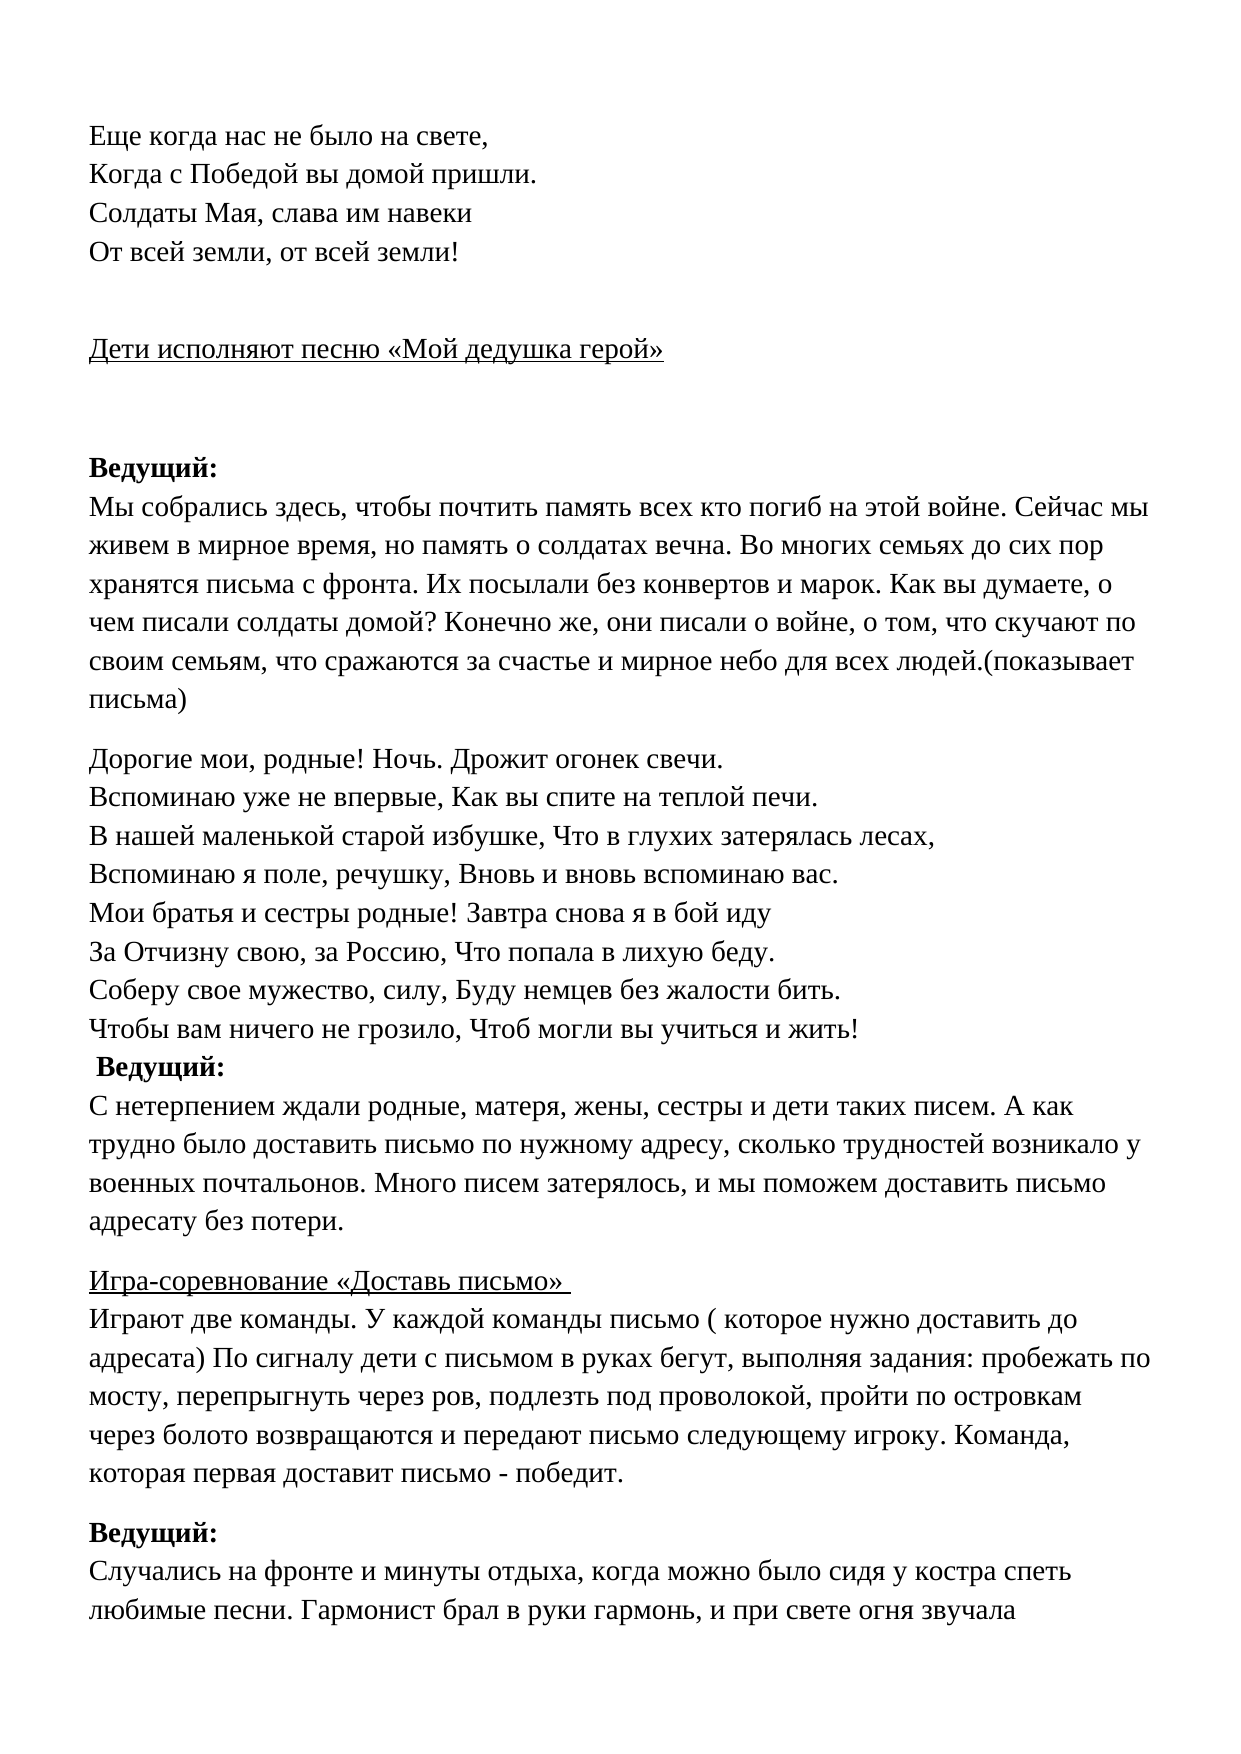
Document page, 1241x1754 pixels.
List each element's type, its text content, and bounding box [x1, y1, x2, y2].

text Ведущий: Мы собрались здесь, чтобы почтить память всех кто погиб на этой войне. Сейчас мы живем в мирное время, но память о солдатах вечна. Во многих семьях до сих пор хранятся письма с фронта. Их посылали без конвертов и марок. Как вы думаете, о чем писали солдаты домой? Конечно же, они писали о войне, о том, что скучают по своим семьям, что сражаются за счастье и мирное небо для всех людей.(показывает письма) [88, 450, 1152, 715]
text Дети исполняют песню «Мой дедушка герой» [88, 293, 1152, 365]
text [88, 1515, 1152, 1626]
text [88, 118, 1152, 267]
text Игра-соревнование «Доставь письмо» Играют две команды. У каждой команды письмо ( которое нужно доставить до адресата) По сигналу дети с письмом в руках бегут, выполняя задания: пробежать по мосту, перепрыгнуть через ров, подлезть под проволокой, пройти по островкам через болото возвращаются и передают письмо следующему игроку. Команда, которая первая доставит письмо - победит. [88, 1263, 1152, 1489]
text Дорогие мои, родные! Ночь. Дрожит огонек свечи. Вспоминаю уже не впервые, Как вы спите на теплой печи. В нашей маленькой старой избушке, Что в глухих затерялась лесах, Вспоминаю я поле, речушку, Вновь и вновь вспоминаю вас. Мои братья и сестры родные! Завтра снова я в бой иду За Отчизну свою, за Россию, Что попала в лихую беду. Соберу свое мужество, силу, Буду немцев без жалости бить. Чтобы вам ничего не грозило, Чтоб могли вы учиться и жить! Ведущий: С нетерпением ждали родные, матеря, жены, сестры и дети таких писем. А как трудно было доставить письмо по нужному адресу, сколько трудностей возникало у военных почтальонов. Много писем затерялось, и мы поможем доставить письмо адресату без потери. [88, 741, 1152, 1237]
